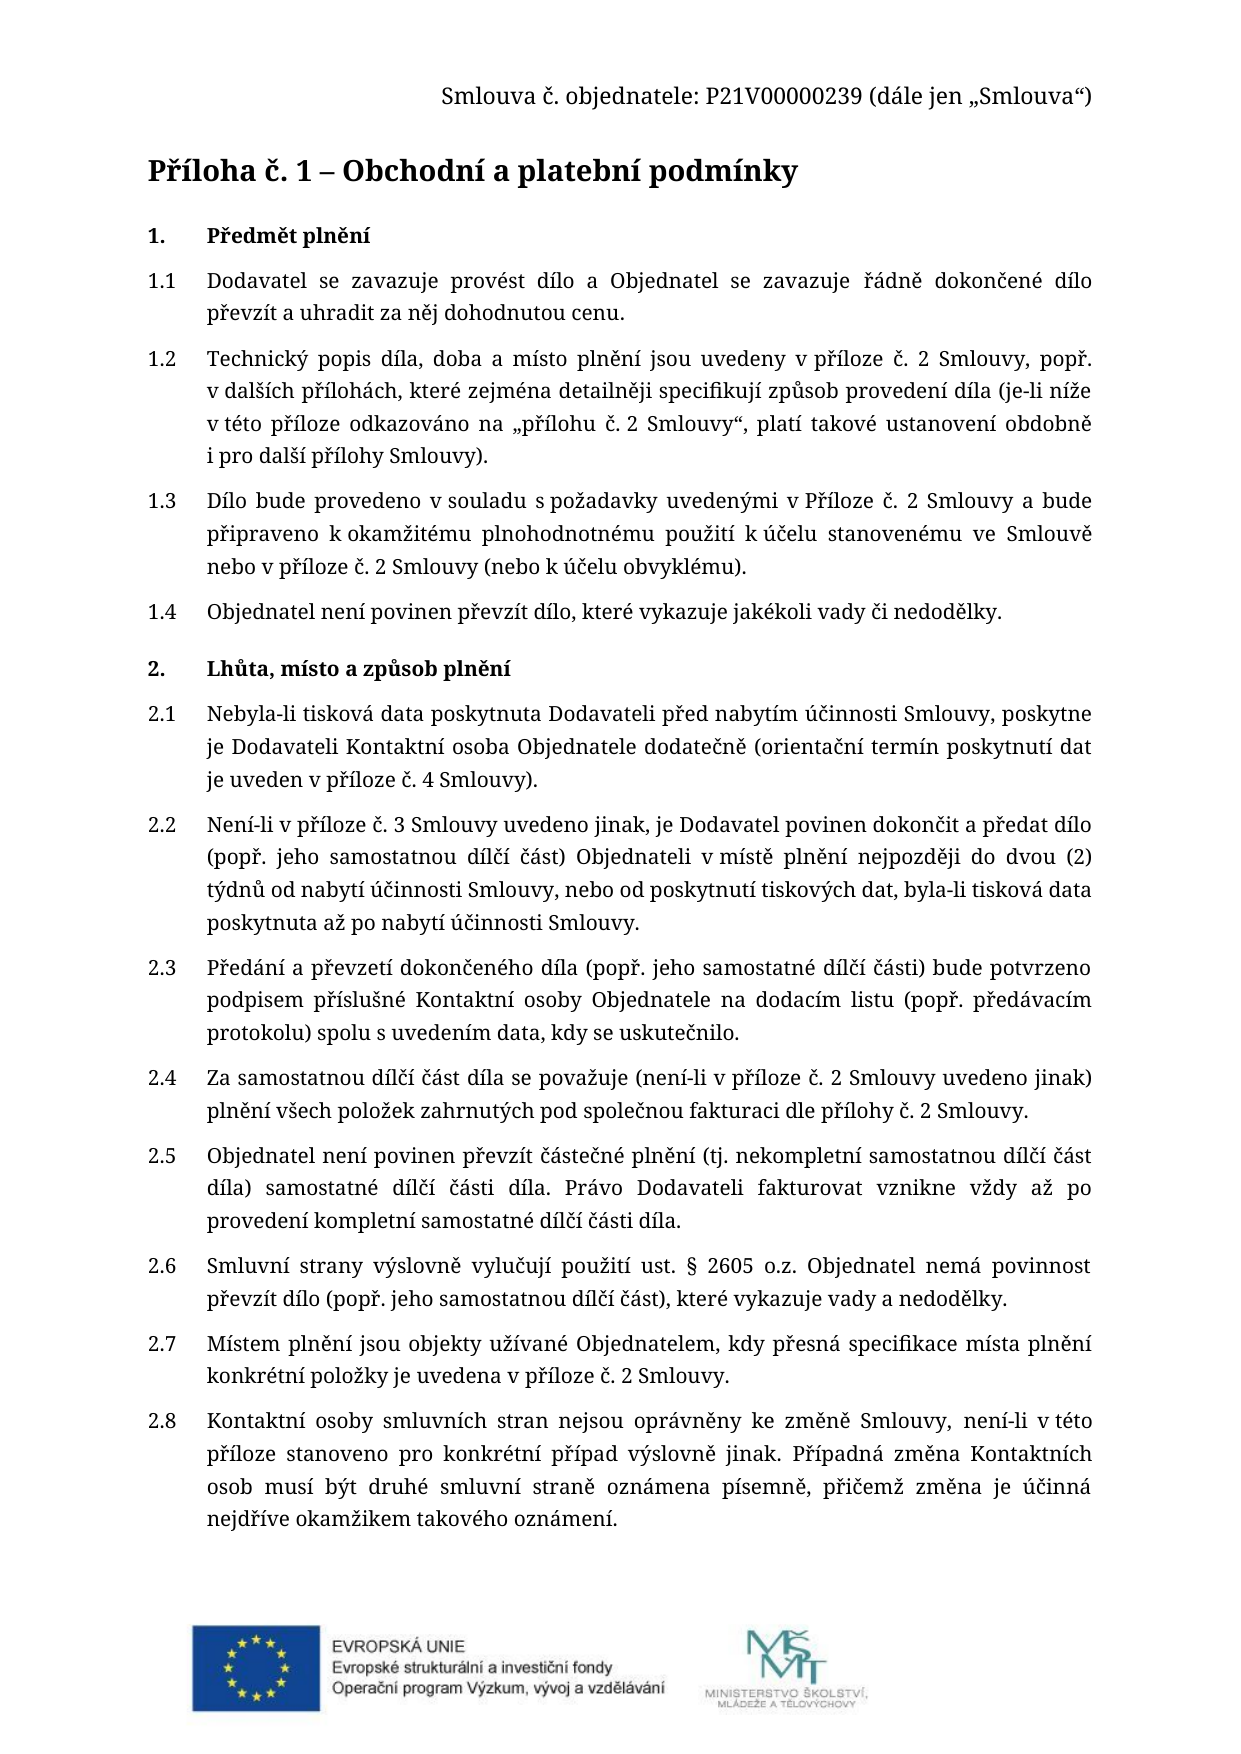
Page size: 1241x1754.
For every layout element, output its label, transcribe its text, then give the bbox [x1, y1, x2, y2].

list Nebyla-li tisková data poskytnuta Dodavateli před nabytím účinnosti Smlouvy, poskytne je Dodavateli Kontaktní osoba Objednatele dodatečně (orientační termín poskytnutí dat je uveden v příloze č. 4 Smlouvy). [148, 699, 1093, 793]
list Dodavatel se zavazuje provést dílo a Objednatel se zavazuje řádně dokončené dílo převzít a uhradit za něj dohodnutou cenu. [148, 266, 1093, 327]
list Smluvní strany výslovně vylučují použití ust. § 2605 o.z. Objednatel nemá povinnost převzít dílo (popř. jeho samostatnou dílčí část), které vykazuje vady a nedodělky. [148, 1251, 1093, 1312]
list Objednatel není povinen převzít částečné plnění (tj. nekompletní samostatnou dílčí část díla) samostatné dílčí části díla. Právo Dodavateli fakturovat vznikne vždy až po provedení kompletní samostatné dílčí části díla. [148, 1141, 1093, 1234]
list Dílo bude provedeno v souladu s požadavky uvedenými v Příloze č. 2 Smlouvy a bude připraveno k okamžitému plnohodnotnému použití k účelu stanovenému ve Smlouvě nebo v příloze č. 2 Smlouvy (nebo k účelu obvyklému). [148, 487, 1093, 580]
list Kontaktní osoby smluvních stran nejsou oprávněny ke změně Smlouvy, není-li v této příloze stanoveno pro konkrétní případ výslovně jinak. Případná změna Kontaktních osob musí být druhé smluvní straně oznámena písemně, přičemž změna je účinná nejdříve okamžikem takového oznámení. [148, 1407, 1093, 1533]
list Místem plnění jsou objekty užívané Objednatelem, kdy přesná specifikace místa plnění konkrétní položky je uvedena v příloze č. 2 Smlouvy. [148, 1329, 1093, 1390]
list Předmět plnění [148, 221, 1093, 249]
list Není-li v příloze č. 3 Smlouvy uvedeno jinak, je Dodavatel povinen dokončit a předat dílo (popř. jeho samostatnou dílčí část) Objednateli v místě plnění nejpozději do dvou (2) týdnů od nabytí účinnosti Smlouvy, nebo od poskytnutí tiskových dat, byla-li tisková data poskytnuta až po nabytí účinnosti Smlouvy. [148, 810, 1093, 936]
list Technický popis díla, doba a místo plnění jsou uvedeny v příloze č. 2 Smlouvy, popř. v dalších přílohách, které zejména detailněji specifikují způsob provedení díla (je-li níže v této příloze odkazováno na „přílohu č. 2 Smlouvy“, platí takové ustanovení obdobně i pro další přílohy Smlouvy). [148, 344, 1093, 470]
list Lhůta, místo a způsob plnění [148, 654, 1093, 683]
list Za samostatnou dílčí část díla se považuje (není-li v příloze č. 2 Smlouvy uvedeno jinak) plnění všech položek zahrnutých pod společnou fakturaci dle přílohy č. 2 Smlouvy. [148, 1063, 1093, 1124]
picture [147, 1584, 905, 1754]
text Příloha č. 1 – Obchodní a platební podmínky [148, 150, 1093, 190]
list Objednatel není povinen převzít dílo, které vykazuje jakékoli vady či nedodělky. [148, 597, 1093, 625]
list Předání a převzetí dokončeného díla (popř. jeho samostatné dílčí části) bude potvrzeno podpisem příslušné Kontaktní osoby Objednatele na dodacím listu (popř. předávacím protokolu) spolu s uvedením data, kdy se uskutečnilo. [148, 953, 1093, 1046]
